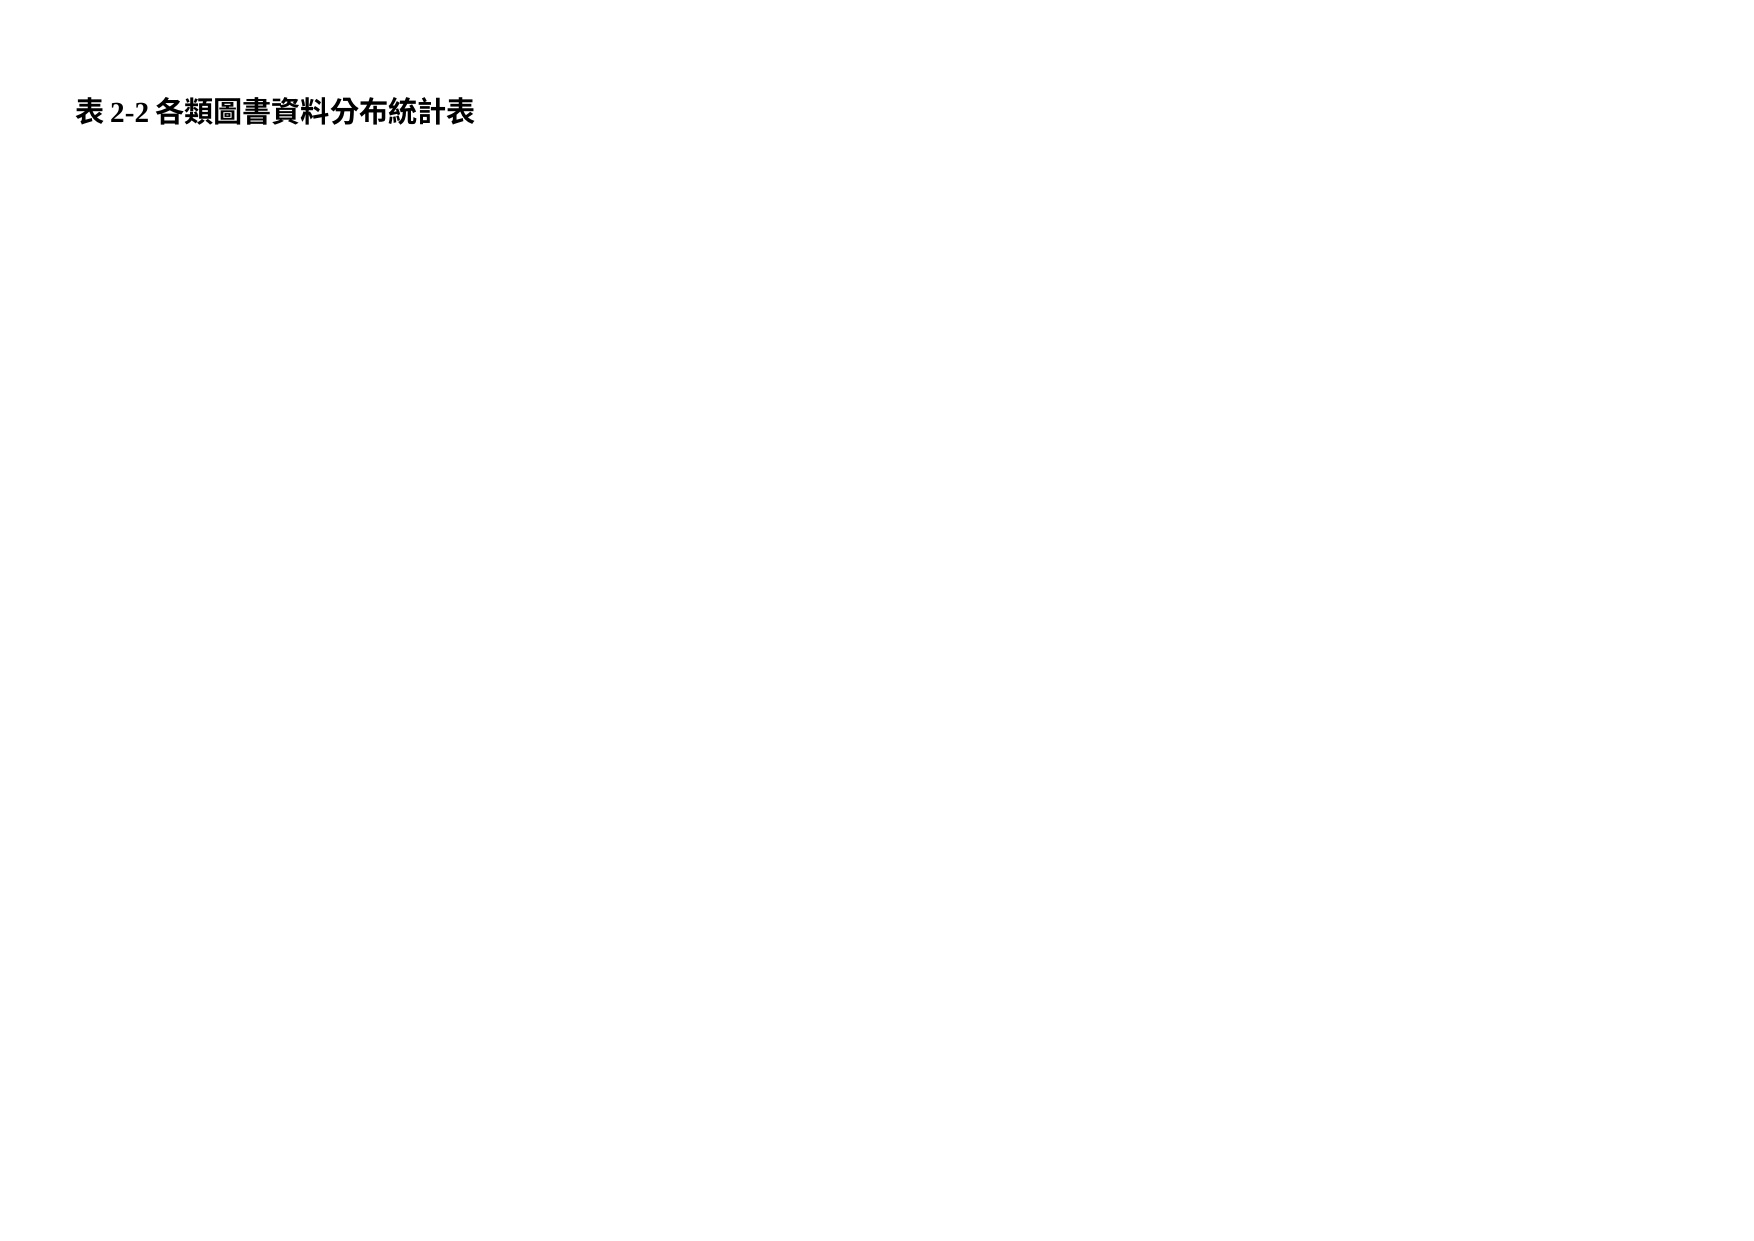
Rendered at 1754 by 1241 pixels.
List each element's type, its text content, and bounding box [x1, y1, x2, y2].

text 表2-2各類圖書資料分布統計表 [75, 88, 1679, 131]
